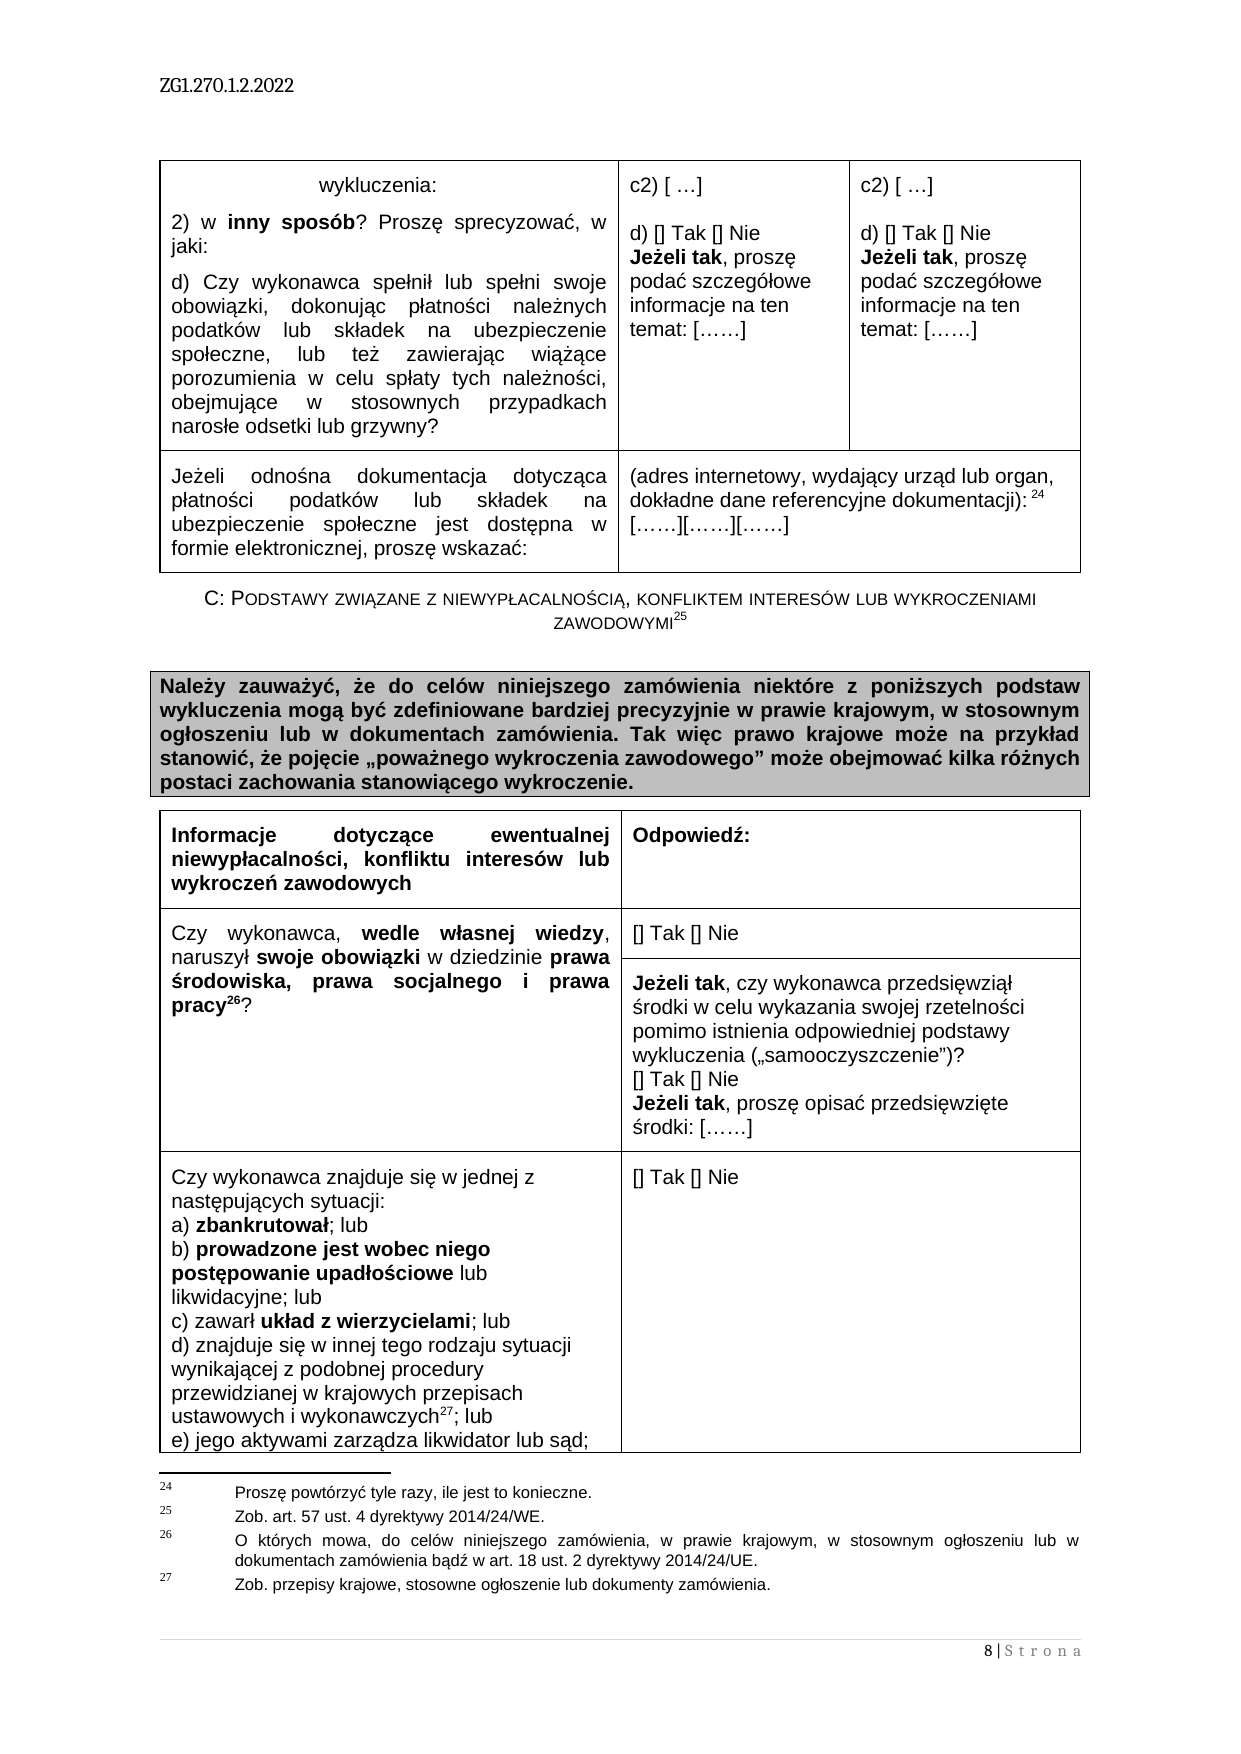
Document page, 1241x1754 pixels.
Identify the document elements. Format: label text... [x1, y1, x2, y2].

text C: Podstawy związane z niewypłacalnością, konfliktem interesów lub wykroczeniami zawodowymi [159, 586, 1081, 633]
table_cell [850, 161, 1080, 450]
table_cell [] Tak [] Nie [622, 909, 1080, 957]
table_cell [161, 1152, 621, 1452]
table_cell Jeżeli tak, czy wykonawca przedsięwziął środki w celu wykazania swojej rzetelności pomimo istnienia odpowiedniej podstawy wykluczenia („samooczyszczenie”)? [] Tak [] Nie Jeżeli tak, proszę opisać przedsięwzięte środki: [……] [622, 959, 1080, 1151]
table_cell (adres internetowy, wydający urząd lub organ, dokładne dane referencyjne dokumentacji): [……][……][……] [619, 451, 1080, 572]
table_cell Jeżeli odnośna dokumentacja dotycząca płatności podatków lub składek na ubezpieczenie społeczne jest dostępna w formie elektronicznej, proszę wskazać: [161, 451, 618, 572]
text Należy zauważyć, że do celów niniejszego zamówienia niektóre z poniższych podstaw wykluczenia mogą być zdefiniowane bardziej precyzyjnie w prawie krajowym, w stosownym ogłoszeniu lub w dokumentach zamówienia. Tak więc prawo krajowe może na przykład stanowić, że pojęcie „poważnego wykroczenia zawodowego” może obejmować kilka różnych postaci zachowania stanowiącego wykroczenie. [151, 672, 1089, 796]
table_cell Czy wykonawca, wedle własnej wiedzy, naruszył swoje obowiązki w dziedzinie prawa środowiska, prawa socjalnego i prawa pracy? [161, 909, 621, 1151]
table_header Informacje dotyczące ewentualnej niewypłacalności, konfliktu interesów lub wykroczeń zawodowych [161, 811, 621, 907]
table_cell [622, 1152, 1080, 1452]
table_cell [619, 161, 849, 450]
table_header Odpowiedź: [622, 811, 1080, 907]
